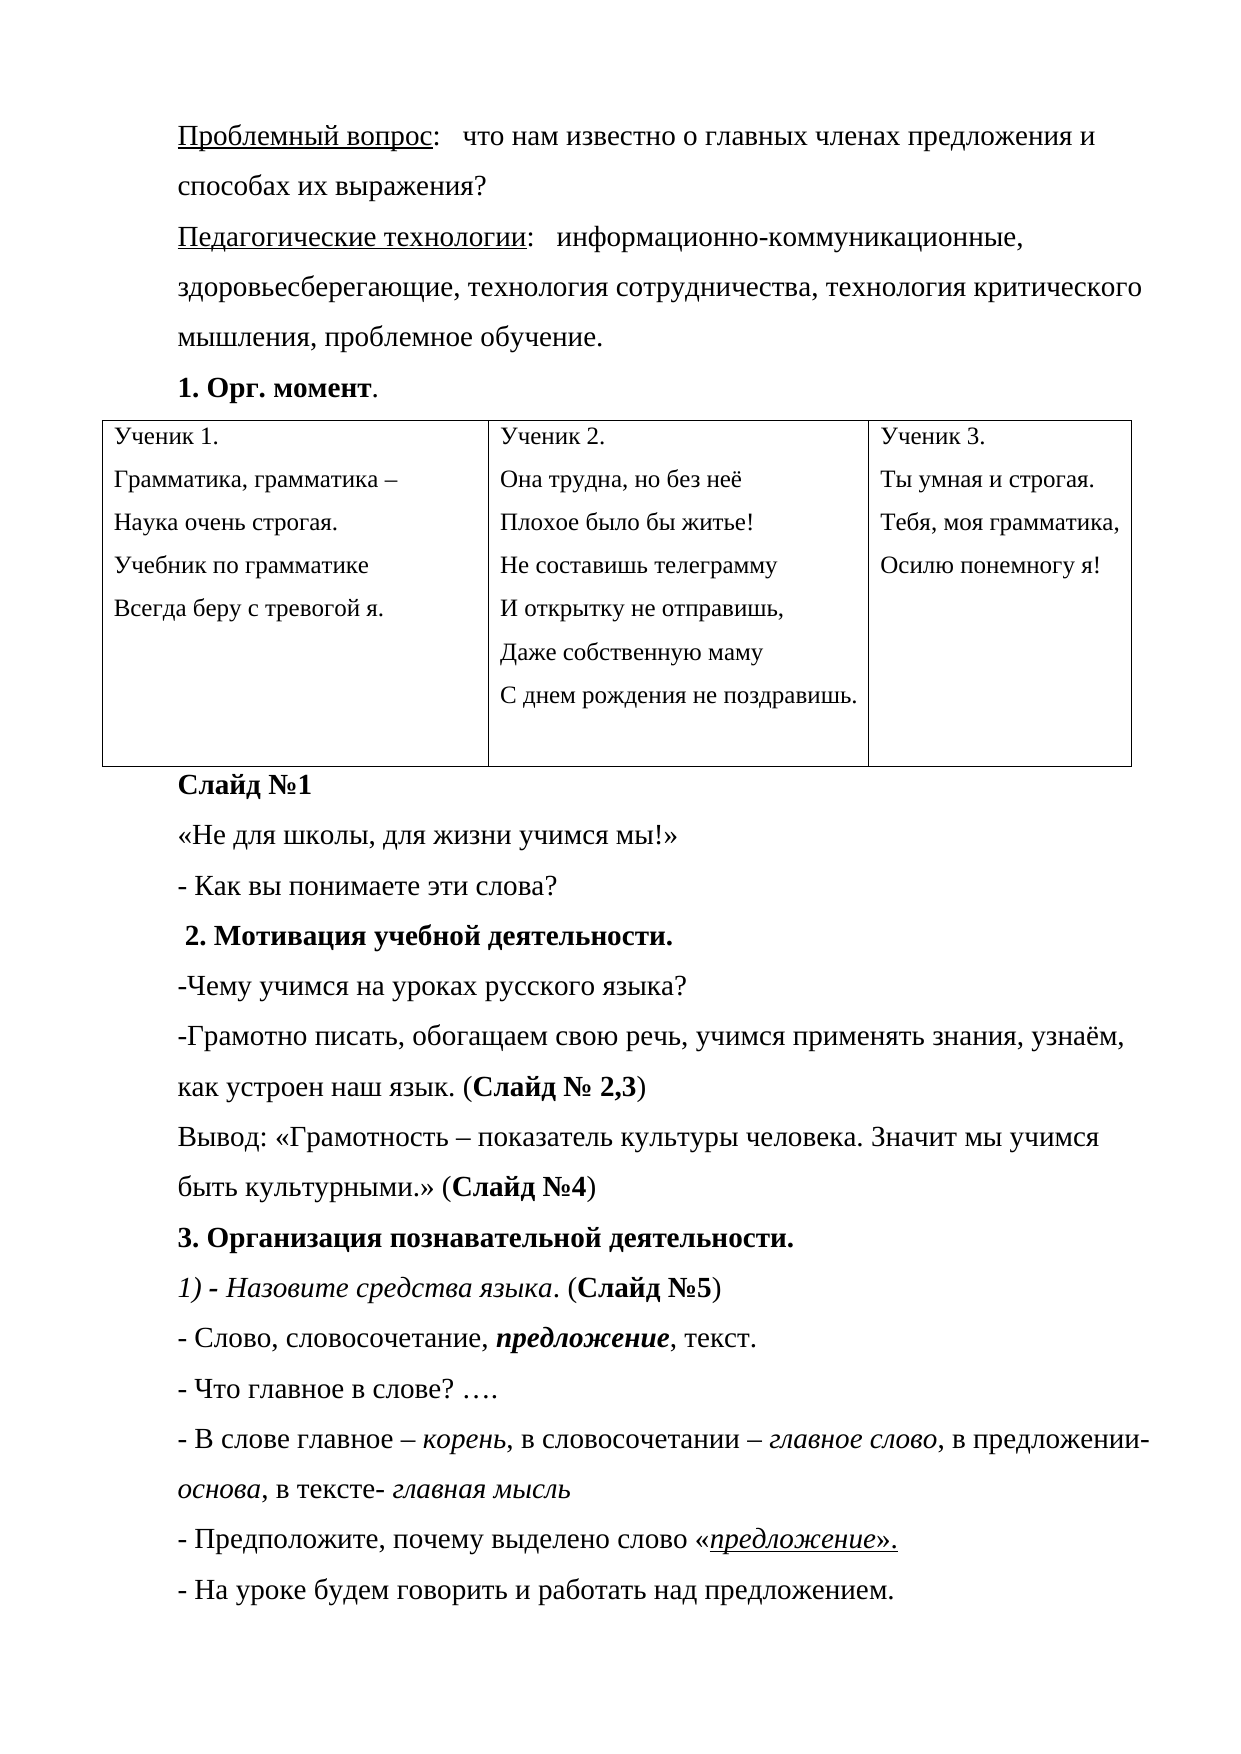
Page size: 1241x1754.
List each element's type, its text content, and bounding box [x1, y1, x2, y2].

table_header Ученик 1. Грамматика, грамматика – Наука очень строгая. Учебник по грамматике Всегда беру с тревогой я. [103, 421, 488, 766]
text Слайд №1 [177, 767, 1152, 801]
text 2. Мотивация учебной деятельности. [177, 918, 1152, 951]
table_header Ученик 3. Ты умная и строгая. Тебя, моя грамматика, Осилю понемногу я! [869, 421, 1131, 766]
text 1) - Назовите средства языка. (Слайд №5) [177, 1270, 1152, 1304]
text - Слово, словосочетание, предложение, текст. [177, 1320, 1152, 1354]
text - Предположите, почему выделено слово «предложение». [177, 1522, 1152, 1555]
text «Не для школы, для жизни учимся мы!» [177, 817, 1152, 851]
text - В слове главное – корень, в словосочетании – главное слово, в предложении- основа, в тексте- главная мысль [177, 1421, 1152, 1505]
text Педагогические технологии: информационно-коммуникационные, здоровьесберегающие, технология сотрудничества, технология критического мышления, проблемное обучение. [177, 219, 1152, 353]
text -Чему учимся на уроках русского языка? [177, 968, 1152, 1002]
text 1. Орг. момент. [177, 370, 1152, 403]
text - Как вы понимаете эти слова? [177, 868, 1152, 901]
table_header Ученик 2. Она трудна, но без неё Плохое было бы житье! Не составишь телеграмму И открытку не отправишь, Даже собственную маму С днем рождения не поздравишь. [489, 421, 868, 766]
text Вывод: «Грамотность – показатель культуры человека. Значит мы учимся быть культурными.» (Слайд №4) [177, 1119, 1152, 1203]
text 3. Организация познавательной деятельности. [177, 1220, 1152, 1253]
text -Грамотно писать, обогащаем свою речь, учимся применять знания, узнаём, как устроен наш язык. (Слайд № 2,3) [177, 1018, 1152, 1102]
text - Что главное в слове? …. [177, 1371, 1152, 1404]
text Проблемный вопрос: что нам известно о главных членах предложения и способах их выражения? [177, 118, 1152, 202]
text - На уроке будем говорить и работать над предложением. [177, 1572, 1152, 1606]
